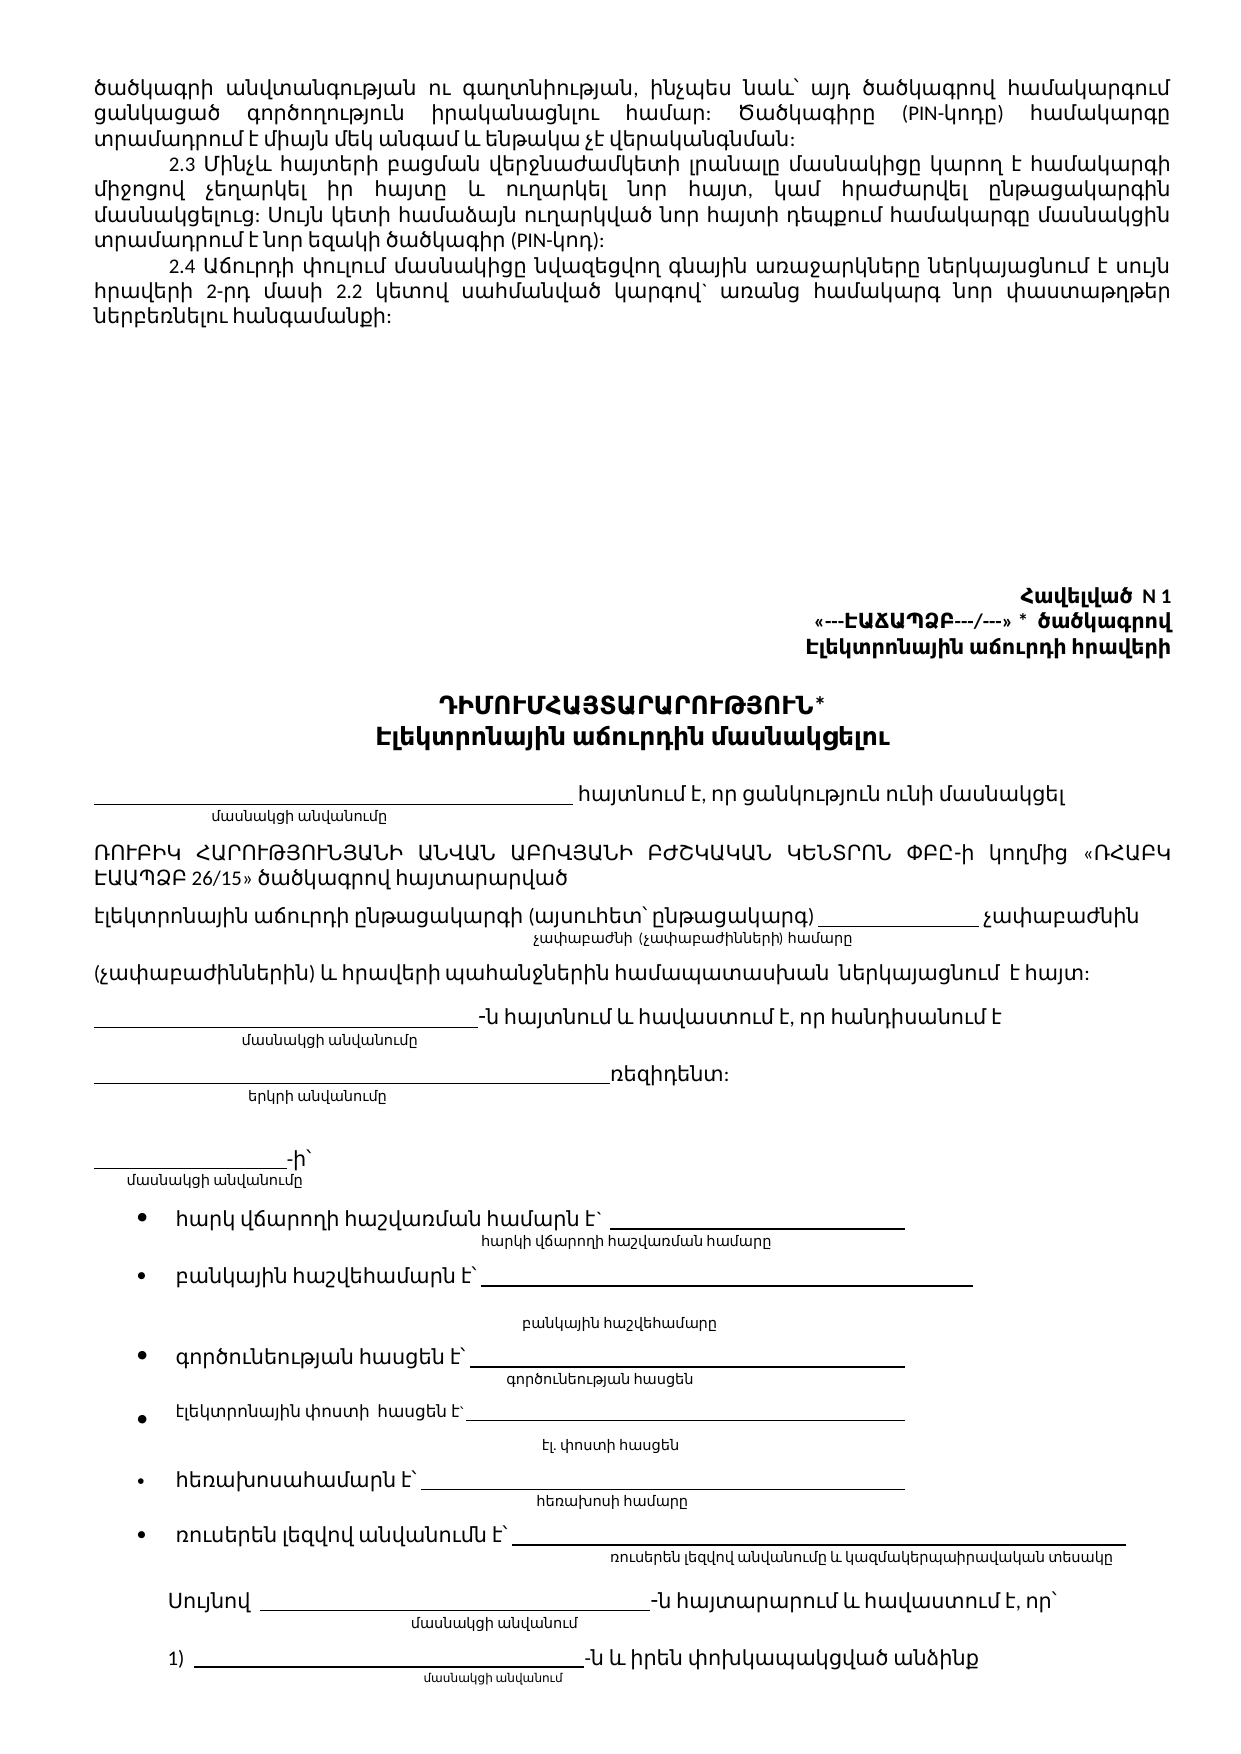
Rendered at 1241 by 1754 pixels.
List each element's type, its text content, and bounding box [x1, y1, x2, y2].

subtitle Էլեկտրոնային աճուրդին մասնակցելու [94, 721, 1171, 751]
text էլ. փոստի հասցեն [94, 1436, 1171, 1467]
text երկրի անվանումը [94, 1087, 1171, 1117]
list բանկային հաշվեհամարն է՝ [138, 1263, 1171, 1314]
list գործունեության հասցեն է՝ [138, 1344, 1171, 1370]
text Հավելված N 1 [94, 583, 1171, 609]
list էլեկտրոնային փոստի հասցեն է՝ [138, 1401, 1171, 1436]
text -ի՝ [94, 1146, 1171, 1172]
text մասնակցի անվանումը [94, 1172, 1171, 1202]
text (չափաբաժիններին) և հրավերի պահանջներին համապատասխան ներկայացնում է հայտ: [94, 960, 1171, 985]
text 2.3 Մինչև հայտերի բացման վերջնաժամկետի լրանալը մասնակիցը կարող է համակարգի միջոցով չեղարկել իր հայտը և ուղարկել նոր հայտ, կամ հրաժարվել ընթացակարգին մասնակցելուց: Սույն կետի համաձայն ուղարկված նոր հայտի դեպքում համակարգը մասնակցին տրամադրում է նոր եզակի ծածկագիր (PIN-կոդ): [94, 151, 1171, 253]
text հարկի վճարողի հաշվառման համարը [94, 1233, 1171, 1263]
text գործունեության հասցեն [94, 1370, 1171, 1401]
text չափաբաժնի (չափաբաժինների) համարը [94, 929, 1171, 960]
text 2.4 Աճուրդի փուլում մասնակիցը նվազեցվող գնային առաջարկները ներկայացնում է սույն հրավերի 2-րդ մասի 2.2 կետով սահմանված կարգով` առանց համակարգ նոր փաստաթղթեր ներբեռնելու հանգամանքի: [94, 253, 1171, 329]
text «---ԷԱՃԱՊՁԲ---/---» * ծածկագրով [94, 609, 1171, 634]
list ռուսերեն լեզվով անվանումն է՝ [138, 1523, 1171, 1548]
text 1) -ն և իրեն փոխկապակցված անձինք [94, 1645, 1171, 1670]
text ռեզիդենտ: [94, 1061, 1171, 1087]
text մասնակցի անվանում [94, 1614, 1171, 1645]
text մասնակցի անվանում [94, 1670, 1171, 1696]
text Էլեկտրոնային աճուրդի հրավերի [94, 634, 1171, 659]
text ԴԻՄՈՒՄՀԱՅՏԱՐԱՐՈՒԹՅՈՒՆ* [94, 690, 1171, 721]
text մասնակցի անվանումը [94, 807, 1171, 838]
text Սույնով -ն հայտարարում և հավաստում է, որ՝ [94, 1584, 1171, 1614]
text բանկային հաշվեհամարը [94, 1314, 1171, 1344]
text ՌՈՒԲԻԿ ՀԱՐՈՒԹՅՈՒՆՅԱՆԻ ԱՆՎԱՆ ԱԲՈՎՅԱՆԻ ԲԺՇԿԱԿԱՆ ԿԵՆՏՐՈՆ ՓԲԸ-ի կողմից «ՌՀԱԲԿ ԷԱԱՊՁԲ 26/15» ծածկագրով հայտարարված [94, 838, 1171, 891]
text -ն հայտնում և հավաստում է, որ հանդիսանում է [94, 1000, 1171, 1031]
text մասնակցի անվանումը [94, 1031, 1171, 1061]
text ռուսերեն լեզվով անվանումը և կազմակերպաիրավական տեսակը [536, 1548, 1171, 1579]
list հարկ վճարողի հաշվառման համարն է` [138, 1202, 1171, 1233]
text հայտնում է, որ ցանկություն ունի մասնակցել [94, 782, 1171, 807]
text հեռախոսի համարը [462, 1492, 1171, 1523]
text էլեկտրոնային աճուրդի ընթացակարգի (այսուհետ՝ ընթացակարգ) չափաբաժնին [94, 904, 1171, 929]
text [94, 75, 1171, 151]
list հեռախոսահամարն է՝ [138, 1467, 1171, 1492]
